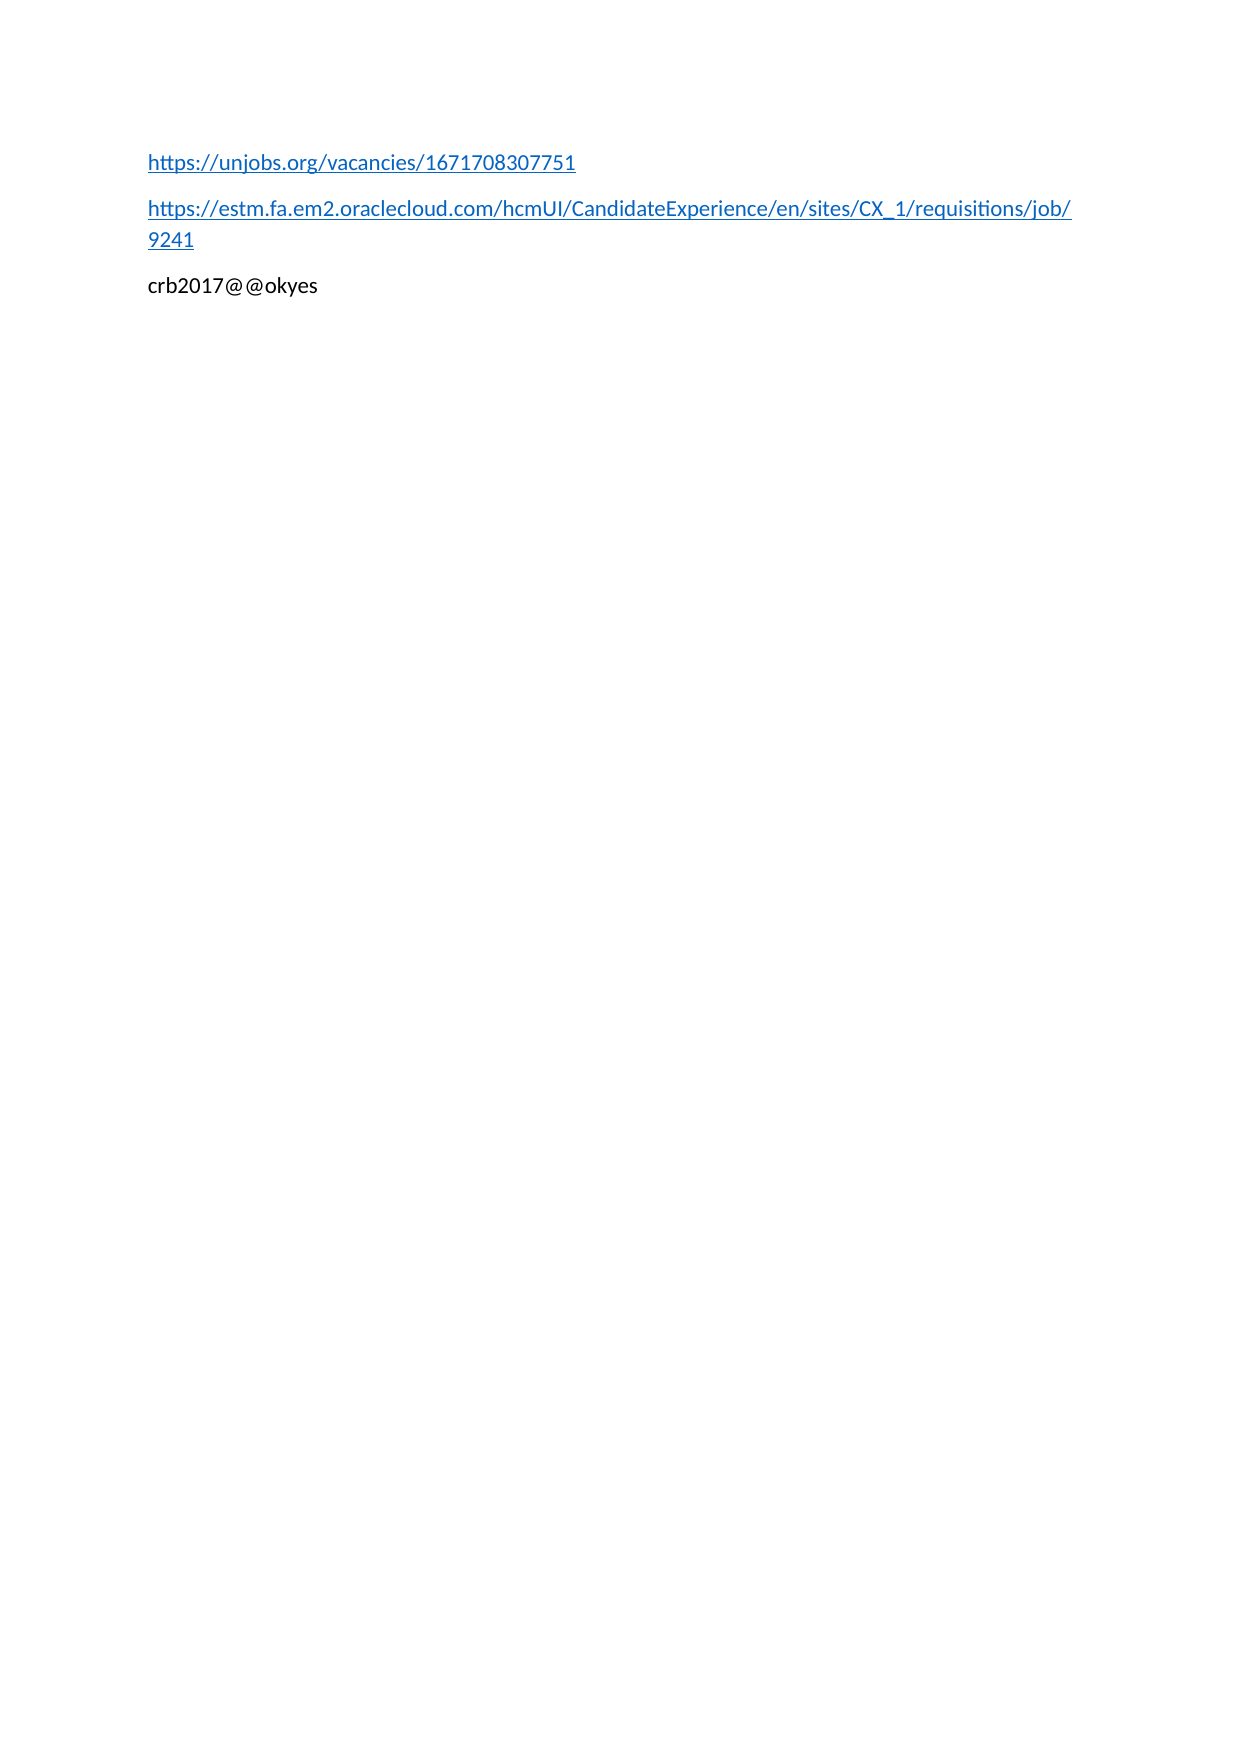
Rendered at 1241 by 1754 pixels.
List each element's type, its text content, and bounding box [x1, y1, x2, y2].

text crb2017@@okyes [148, 272, 1093, 299]
text https://estm.fa.em2.oraclecloud.com/hcmUI/CandidateExperience/en/sites/CX_1/requisitions/job/9241 [148, 194, 1093, 253]
text https://unjobs.org/vacancies/1671708307751 [148, 148, 1093, 176]
